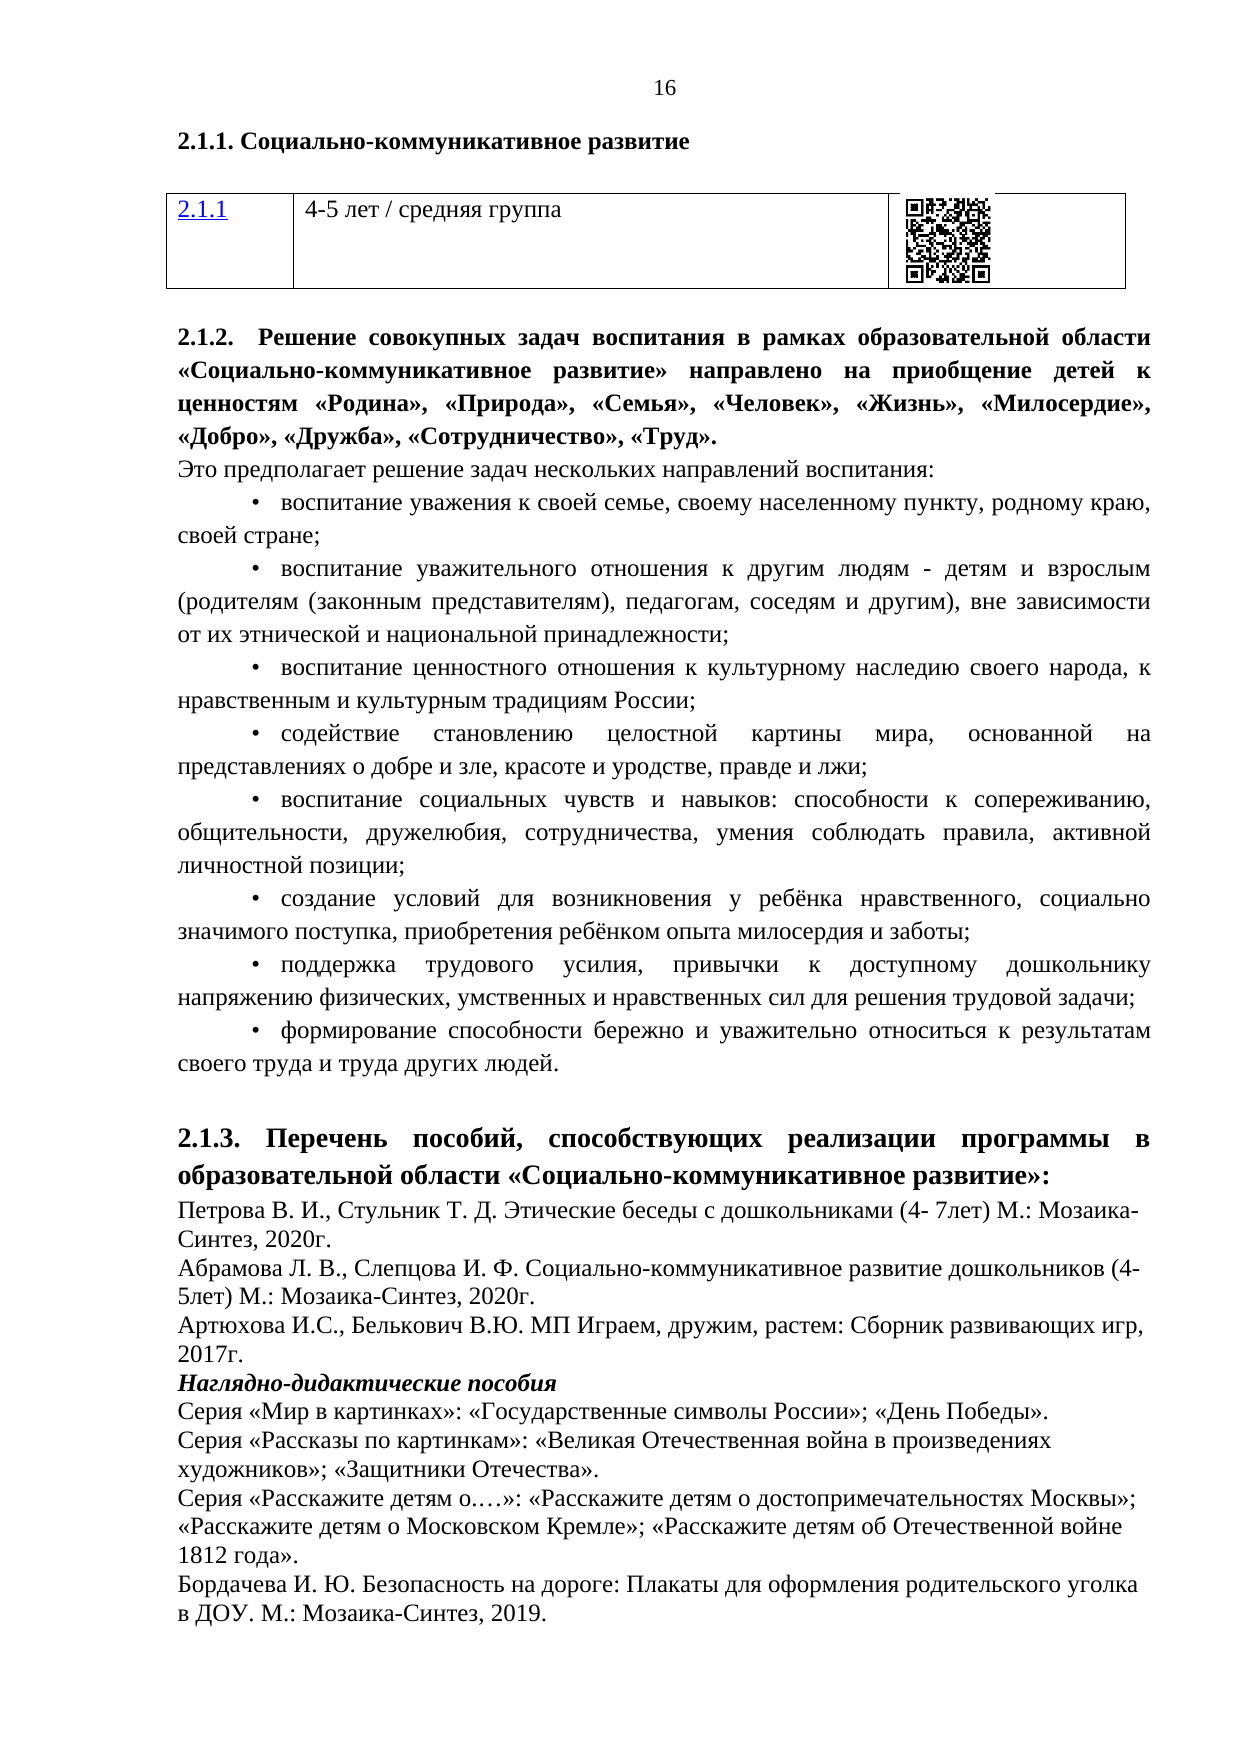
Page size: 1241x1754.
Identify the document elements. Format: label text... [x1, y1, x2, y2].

list формирование способности бережно и уважительно относиться к результатам своего труда и труда других людей. [177, 1016, 1152, 1077]
list содействие становлению целостной картины мира, основанной на представлениях о добре и зле, красоте и уродстве, правде и лжи; [177, 718, 1152, 780]
text Это предполагает решение задач нескольких направлений воспитания: [177, 454, 1152, 483]
subtitle 2.1.1. Социально-коммуникативное развитие [177, 126, 1152, 155]
list воспитание уважительного отношения к другим людям - детям и взрослым (родителям (законным представителям), педагогам, соседям и другим), вне зависимости от их этнической и национальной принадлежности; [177, 553, 1152, 648]
list создание условий для возникновения у ребёнка нравственного, социально значимого поступка, приобретения ребёнком опыта милосердия и заботы; [177, 883, 1152, 945]
text Петрова В. И., Стульник Т. Д. Этические беседы с дошкольниками (4- 7лет) М.: Мозаика-Синтез, 2020г. [177, 1195, 1152, 1253]
text Серия «Рассказы по картинкам»: «Великая Отечественная война в произведениях художников»; «Защитники Отечества». [177, 1425, 1152, 1483]
text Наглядно-дидактические пособия [177, 1368, 1152, 1396]
list воспитание уважения к своей семье, своему населенному пункту, родному краю, своей стране; [177, 487, 1152, 549]
table_header [995, 194, 1125, 288]
table_header 4-5 лет / средняя группа [294, 194, 888, 288]
table_header 2.1.1 [167, 194, 293, 288]
list поддержка трудового усилия, привычки к доступному дошкольнику напряжению физических, умственных и нравственных сил для решения трудовой задачи; [177, 949, 1152, 1011]
text 2.1.3. Перечень пособий, способствующих реализации программы в образовательной области «Социально-коммуникативное развитие»: [177, 1121, 1152, 1190]
text Серия «Мир в картинках»: «Государственные символы России»; «День Победы». [177, 1396, 1152, 1425]
list воспитание социальных чувств и навыков: способности к сопереживанию, общительности, дружелюбия, сотрудничества, умения соблюдать правила, активной личностной позиции; [177, 784, 1152, 879]
list воспитание ценностного отношения к культурному наследию своего народа, к нравственным и культурным традициям России; [177, 652, 1152, 714]
text 2.1.2. Решение совокупных задач воспитания в рамках образовательной области «Социально-коммуникативное развитие» направлено на приобщение детей к ценностям «Родина», «Природа», «Семья», «Человек», «Жизнь», «Милосердие», «Добро», «Дружба», «Сотрудничество», «Труд». [177, 322, 1152, 450]
table_header [889, 194, 900, 288]
text Абрамова Л. В., Слепцова И. Ф. Социально-коммуникативное развитие дошкольников (4-5лет) М.: Мозаика-Синтез, 2020г. [177, 1253, 1152, 1310]
text Бордачева И. Ю. Безопасность на дороге: Плакаты для оформления родительского уголка в ДОУ. М.: Мозаика-Синтез, 2019. [177, 1569, 1152, 1626]
picture [900, 193, 995, 288]
text Артюхова И.С., Белькович В.Ю. МП Играем, дружим, растем: Сборник развивающих игр, 2017г. [177, 1310, 1152, 1368]
text Серия «Расскажите детям о.…»: «Расскажите детям о достопримечательностях Москвы»; «Расскажите детям о Московском Кремле»; «Расскажите детям об Отечественной войне 1812 года». [177, 1483, 1152, 1569]
